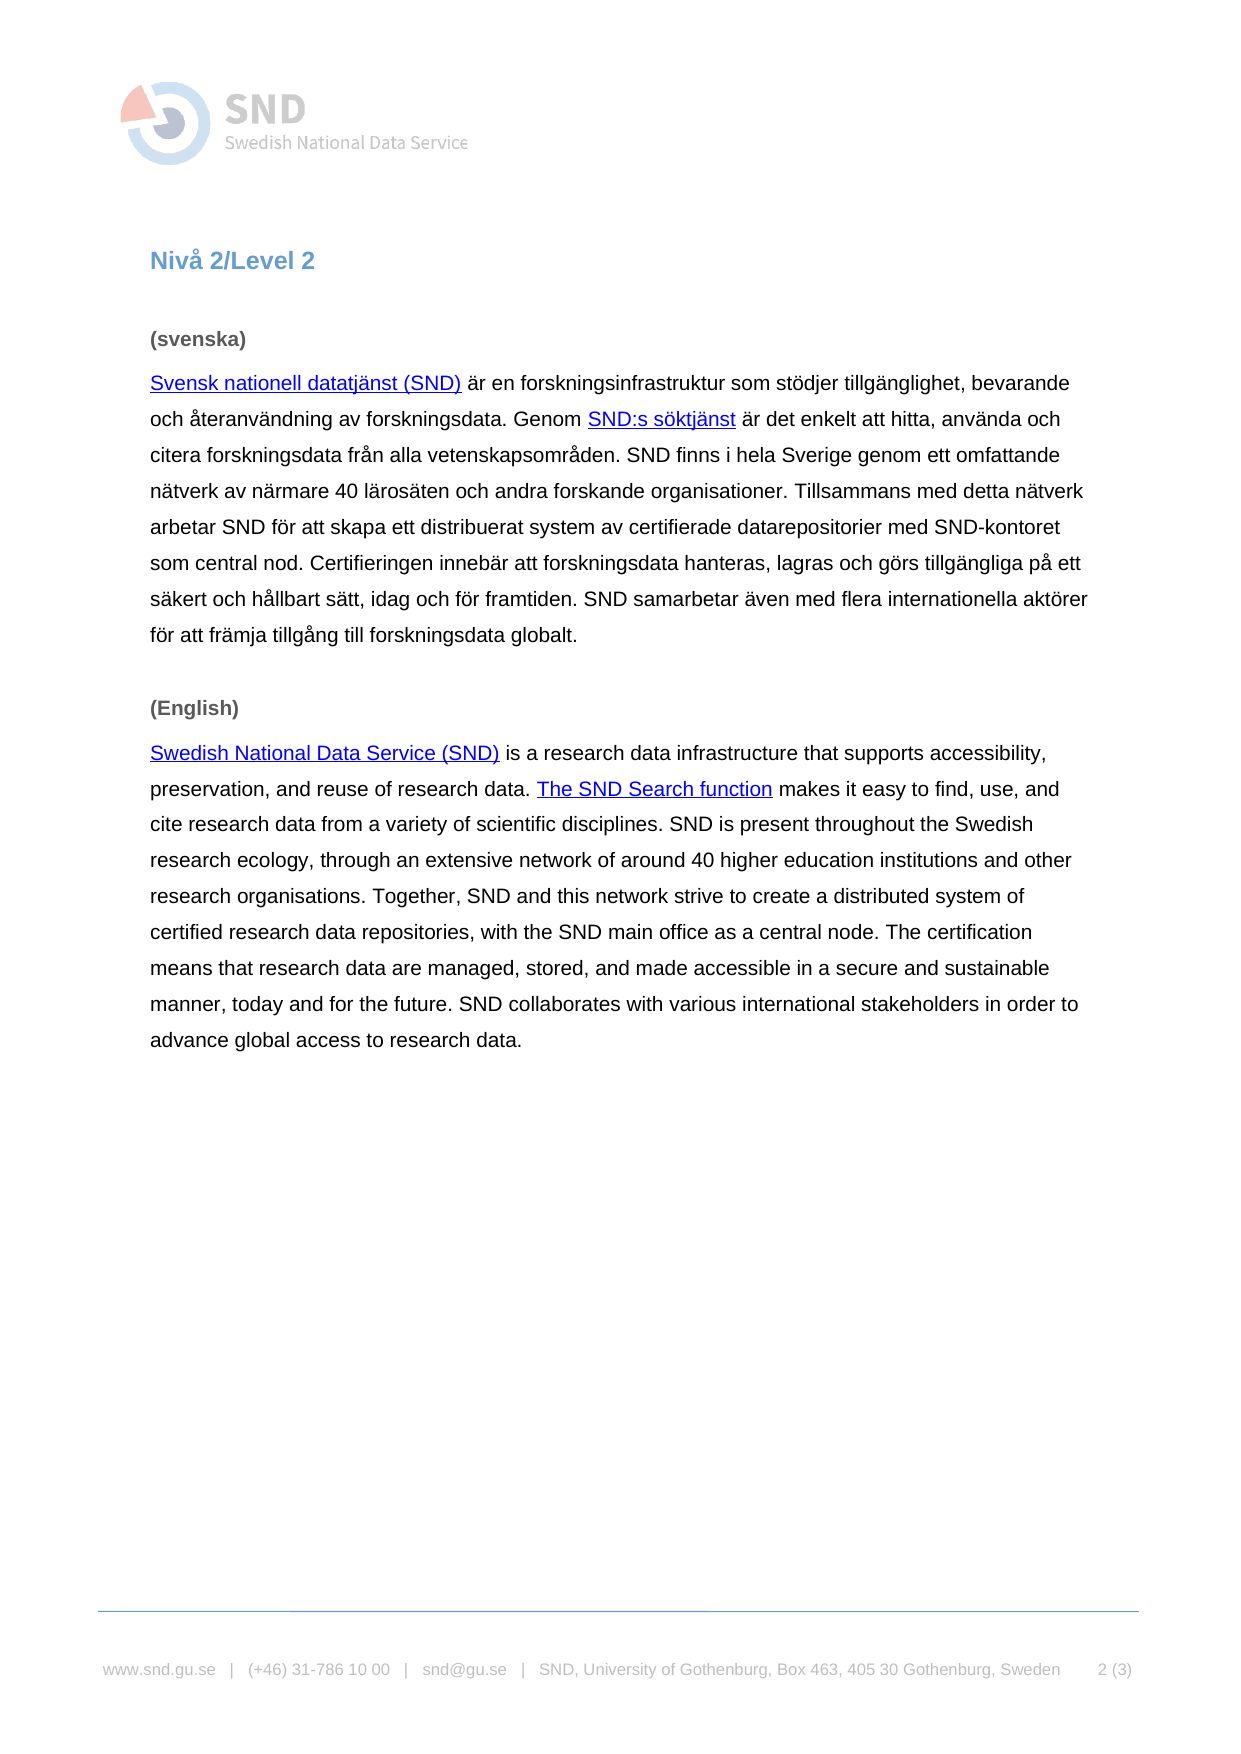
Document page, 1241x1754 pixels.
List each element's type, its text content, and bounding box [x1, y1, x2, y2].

text Swedish National Data Service (SND) is a research data infrastructure that supports accessibility, preservation, and reuse of research data. The SND Search function makes it easy to find, use, and cite research data from a variety of scientific disciplines. SND is present throughout the Swedish research ecology, through an extensive network of around 40 higher education institutions and other research organisations. Together, SND and this network strive to create a distributed system of certified research data repositories, with the SND main office as a central node. The certification means that research data are managed, stored, and made accessible in a secure and sustainable manner, today and for the future. SND collaborates with various international stakeholders in order to advance global access to research data. [150, 740, 1090, 1052]
picture [120, 82, 468, 165]
subtitle Nivå 2/Level 2 [150, 246, 1090, 275]
subtitle (English) [150, 696, 1090, 720]
subtitle (svenska) [150, 327, 1090, 351]
text Svensk nationell datatjänst (SND) är en forskningsinfrastruktur som stödjer tillgänglighet, bevarande och återanvändning av forskningsdata. Genom SND:s söktjänst är det enkelt att hitta, använda och citera forskningsdata från alla vetenskapsområden. SND finns i hela Sverige genom ett omfattande nätverk av närmare 40 lärosäten och andra forskande organisationer. Tillsammans med detta nätverk arbetar SND för att skapa ett distribuerat system av certifierade datarepositorier med SND-kontoret som central nod. Certifieringen innebär att forskningsdata hanteras, lagras och görs tillgängliga på ett säkert och hållbart sätt, idag och för framtiden. SND samarbetar även med flera internationella aktörer för att främja tillgång till forskningsdata globalt. [150, 371, 1090, 647]
